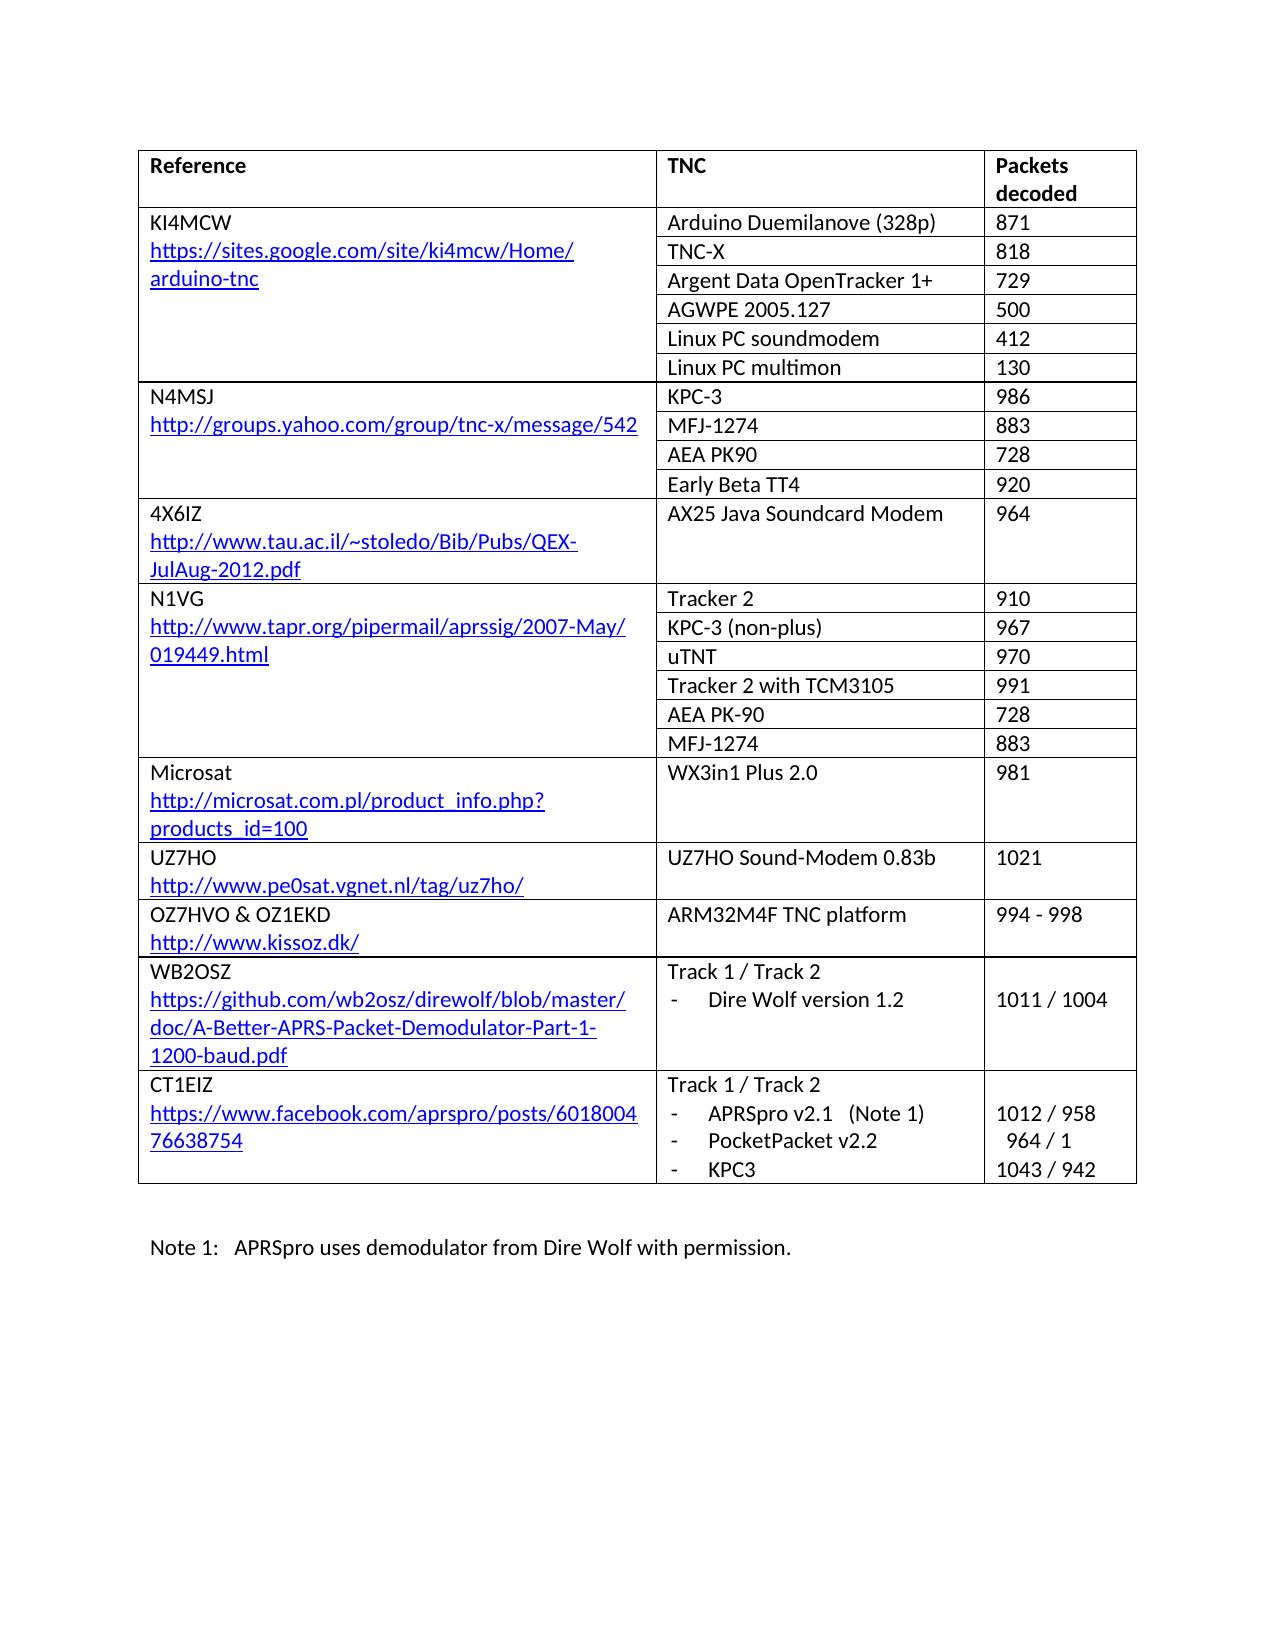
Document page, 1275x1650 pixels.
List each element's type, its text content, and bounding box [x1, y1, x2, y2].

table_cell OZ7HVO & OZ1EKD http://www.kissoz.dk/ [139, 900, 656, 956]
table_cell TNC-X [657, 237, 984, 265]
table_cell 970 [985, 642, 1136, 670]
table_cell Tracker 2 with TCM3105 [657, 671, 984, 699]
table_cell 920 [985, 470, 1136, 498]
table_cell AGWPE 2005.127 [657, 295, 984, 323]
table_header Reference [139, 151, 656, 207]
table_cell ARM32M4F TNC platform [657, 900, 984, 956]
table_cell MFJ-1274 [657, 412, 984, 439]
table_cell N1VG http://www.tapr.org/pipermail/aprssig/2007-May/019449.html [139, 584, 656, 757]
table_cell 994 - 998 [985, 900, 1136, 956]
table_cell 883 [985, 729, 1136, 757]
table_cell Track 1 / Track 2 APRSpro v2.1 (Note 1) PocketPacket v2.2 KPC3 [657, 1071, 984, 1183]
table_cell AX25 Java Soundcard Modem [657, 499, 984, 583]
table_cell Linux PC soundmodem [657, 324, 984, 352]
table_cell 728 [985, 700, 1136, 728]
table_cell 1012 / 958 964 / 1 1043 / 942 [985, 1071, 1136, 1183]
text Note 1: APRSpro uses demodulator from Dire Wolf with permission. [150, 1233, 1125, 1261]
table_cell CT1EIZ https://www.facebook.com/aprspro/posts/601800476638754 [139, 1071, 656, 1183]
table_cell WX3in1 Plus 2.0 [657, 758, 984, 842]
table_cell UZ7HO Sound-Modem 0.83b [657, 843, 984, 899]
table_cell uTNT [657, 642, 984, 670]
table_cell 500 [985, 295, 1136, 323]
table_cell 883 [985, 412, 1136, 439]
table_header Packets decoded [985, 151, 1136, 207]
table_cell 991 [985, 671, 1136, 699]
table_cell Argent Data OpenTracker 1+ [657, 266, 984, 294]
table_cell KPC-3 (non-plus) [657, 613, 984, 641]
table_cell 4X6IZ http://www.tau.ac.il/~stoledo/Bib/Pubs/QEX-JulAug-2012.pdf [139, 499, 656, 583]
table_cell 964 [985, 499, 1136, 583]
table_cell KPC-3 [657, 383, 984, 411]
table_cell Arduino Duemilanove (328p) [657, 208, 984, 236]
table_cell KI4MCW https://sites.google.com/site/ki4mcw/Home/arduino-tnc [139, 208, 656, 381]
table_cell 871 [985, 208, 1136, 236]
table_cell Tracker 2 [657, 584, 984, 612]
table_cell UZ7HO http://www.pe0sat.vgnet.nl/tag/uz7ho/ [139, 843, 656, 899]
table_cell 130 [985, 354, 1136, 381]
table_header TNC [657, 151, 984, 207]
table_cell 729 [985, 266, 1136, 294]
table_cell 986 [985, 383, 1136, 411]
table_cell N4MSJ http://groups.yahoo.com/group/tnc-x/message/542 [139, 383, 656, 498]
table_cell 967 [985, 613, 1136, 641]
table_cell Early Beta TT4 [657, 470, 984, 498]
table_cell 728 [985, 441, 1136, 469]
table_cell 818 [985, 237, 1136, 265]
table_cell 412 [985, 324, 1136, 352]
table_cell 981 [985, 758, 1136, 842]
table_cell Microsat http://microsat.com.pl/product_info.php?products_id=100 [139, 758, 656, 842]
table_cell WB2OSZ https://github.com/wb2osz/direwolf/blob/master/doc/A-Better-APRS-Packet-Demodulator-Part-1-1200-baud.pdf [139, 958, 656, 1069]
table_cell AEA PK-90 [657, 700, 984, 728]
table_cell 1011 / 1004 [985, 958, 1136, 1069]
table_cell AEA PK90 [657, 441, 984, 469]
table_cell MFJ-1274 [657, 729, 984, 757]
table_cell Track 1 / Track 2 Dire Wolf version 1.2 [657, 958, 984, 1069]
table_cell 910 [985, 584, 1136, 612]
table_cell Linux PC multimon [657, 354, 984, 381]
table_cell 1021 [985, 843, 1136, 899]
